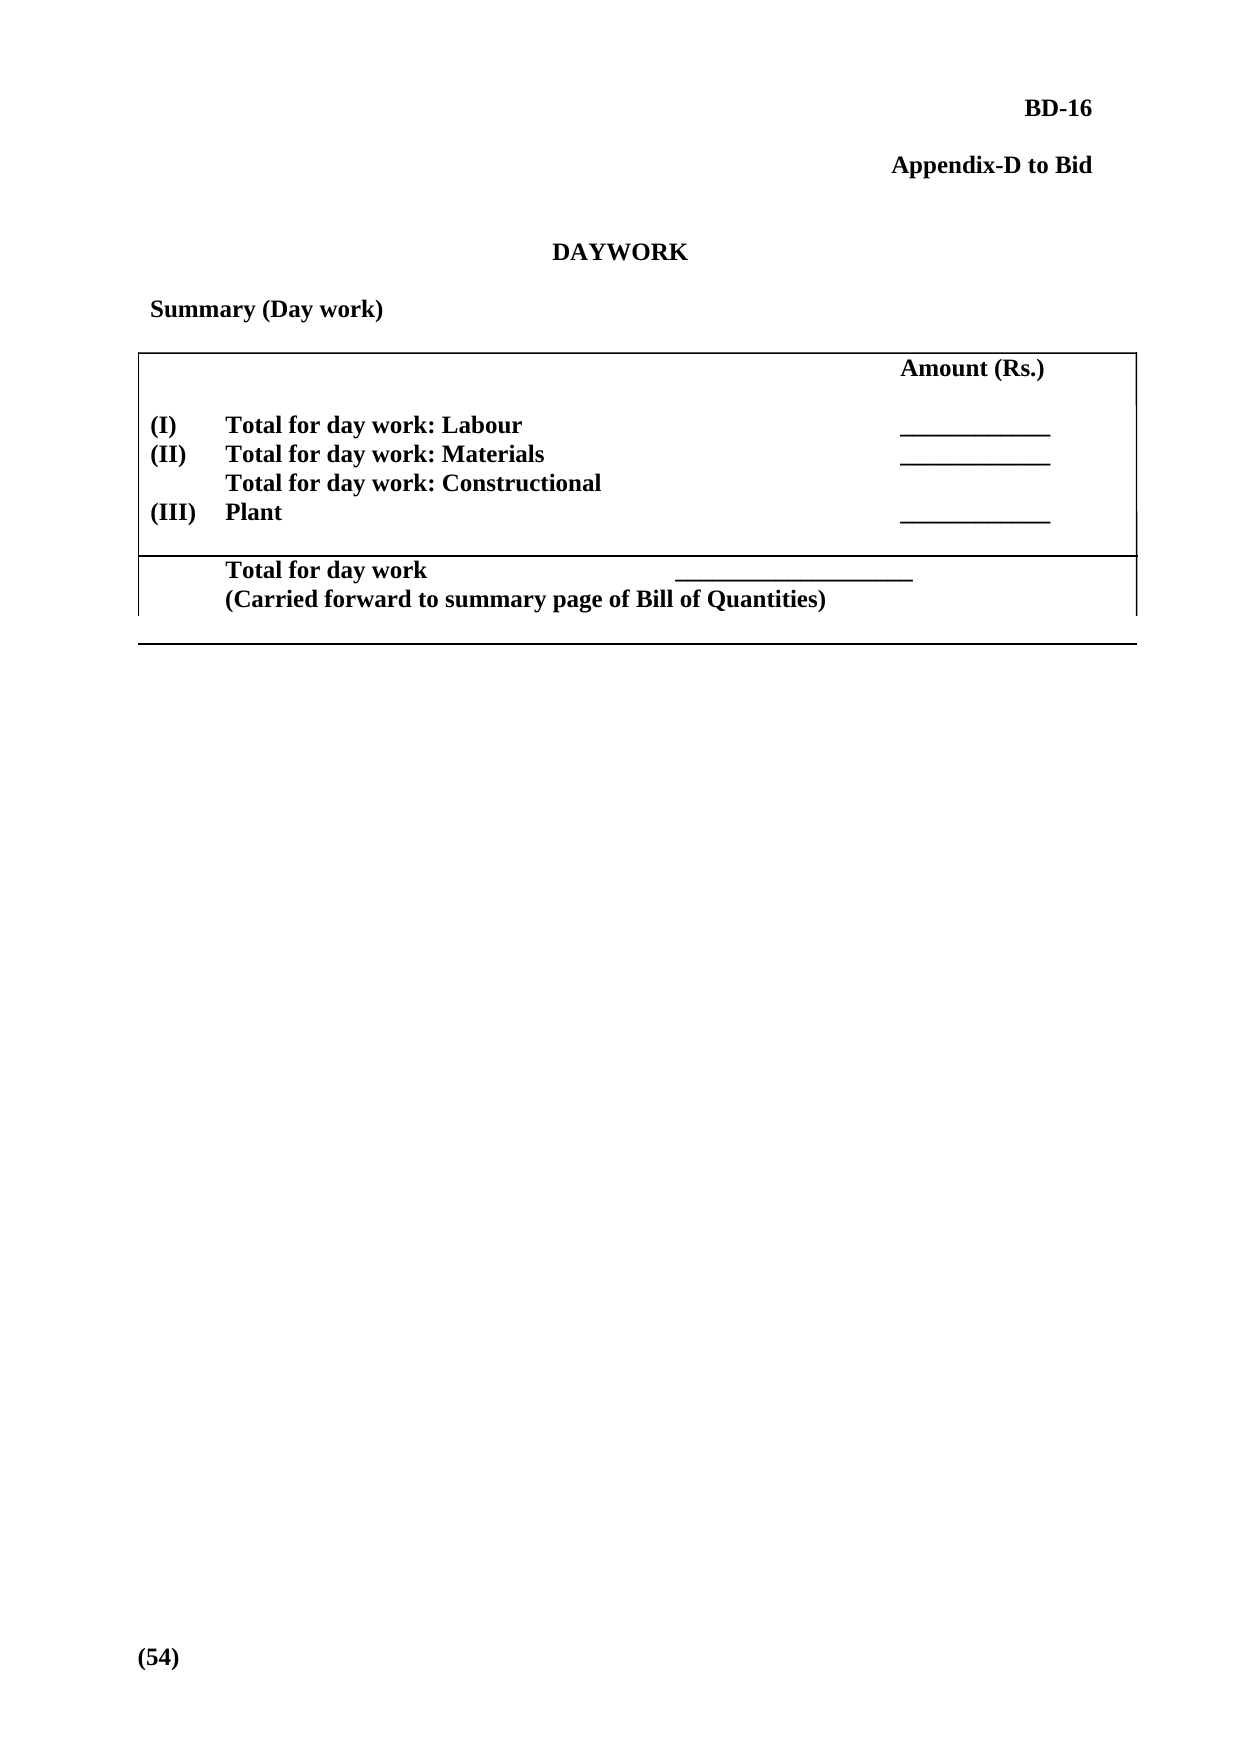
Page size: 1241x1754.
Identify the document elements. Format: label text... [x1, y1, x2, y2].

text Appendix-D to Bid [137, 151, 1092, 179]
text (Carried forward to summary page of Bill of Quantities) [225, 584, 1138, 613]
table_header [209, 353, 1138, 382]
text DAYWORK [552, 237, 1138, 266]
text (54) [137, 1642, 1138, 1671]
text BD-16 [137, 93, 1092, 122]
text Summary (Day work) [150, 294, 1138, 323]
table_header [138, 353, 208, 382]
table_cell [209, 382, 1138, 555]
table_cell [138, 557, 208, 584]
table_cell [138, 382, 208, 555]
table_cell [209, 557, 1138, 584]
